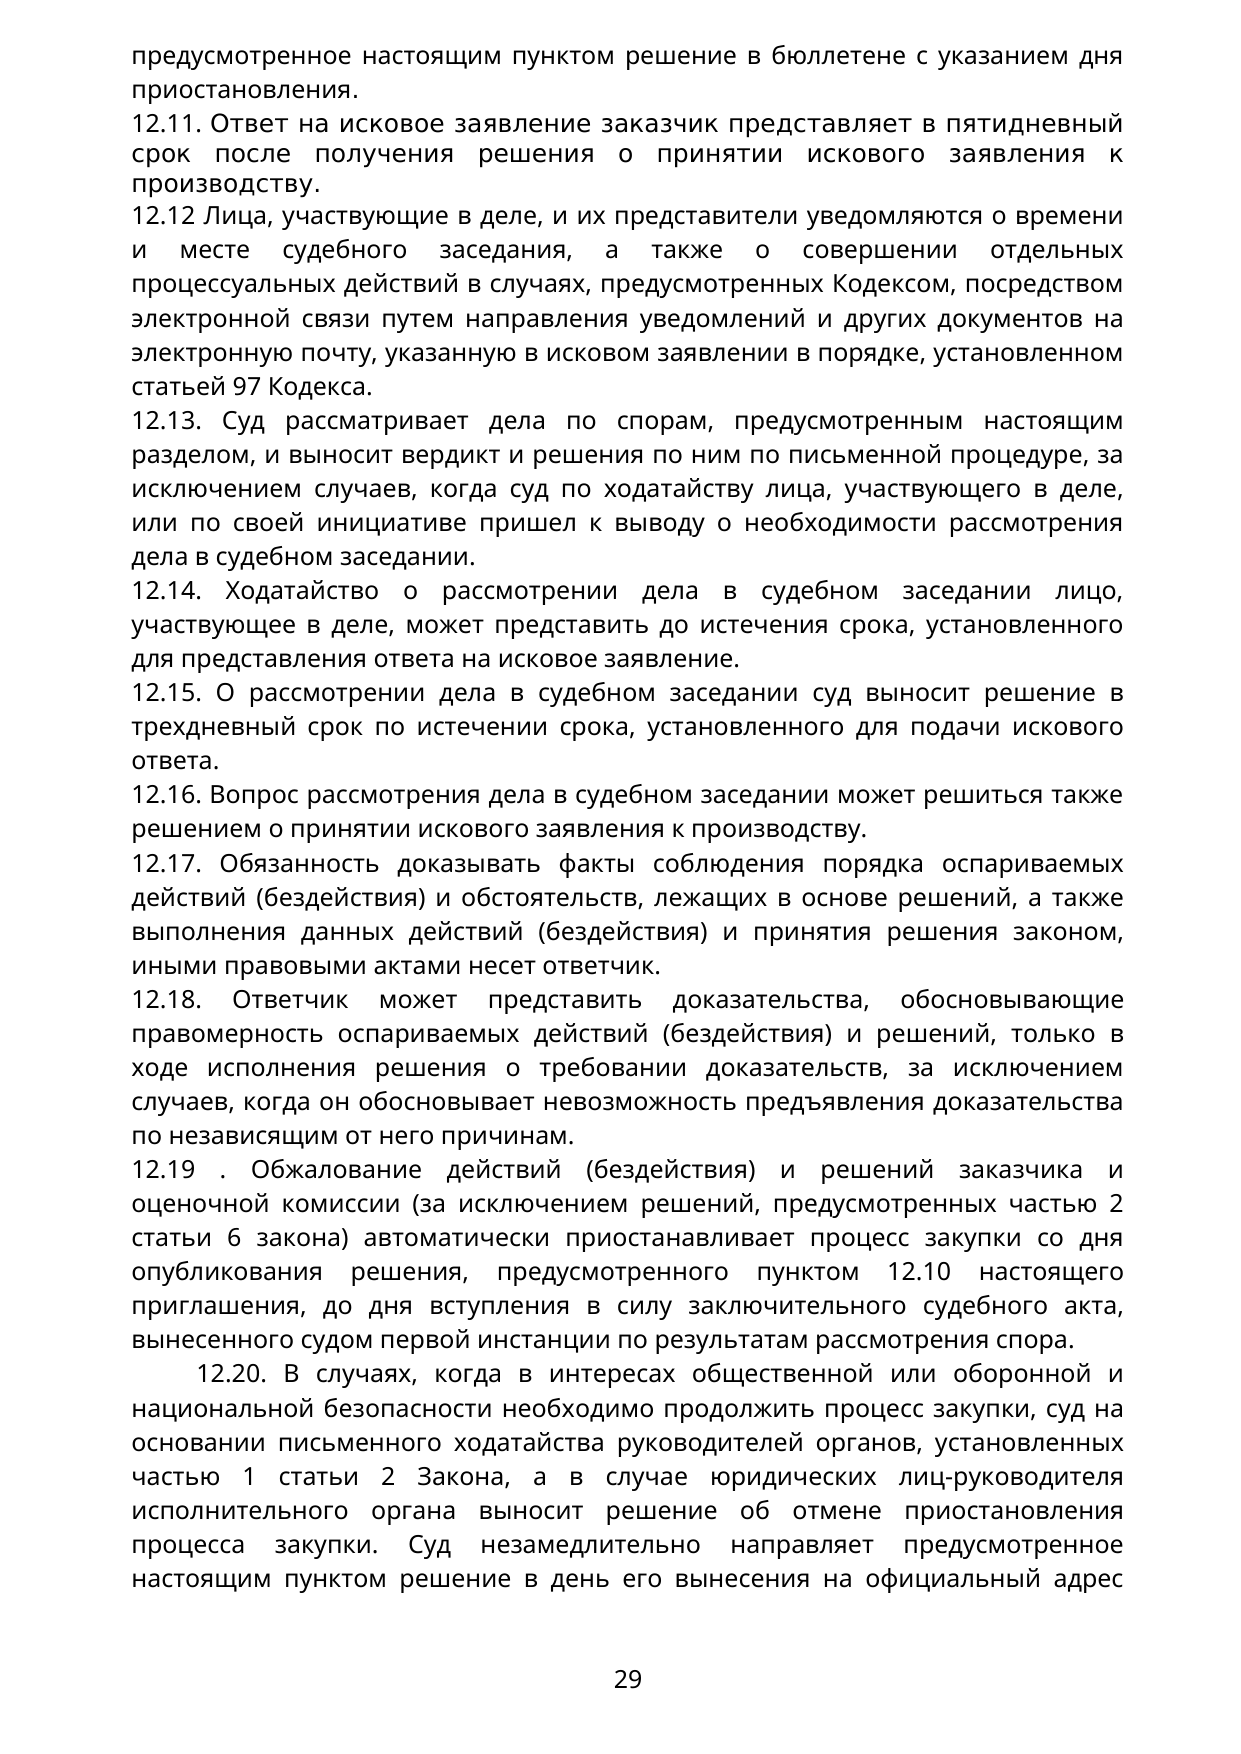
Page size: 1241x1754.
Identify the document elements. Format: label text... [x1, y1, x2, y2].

text 12.12 Лица, участвующие в деле, и их представители уведомляются о времени и месте судебного заседания, а также о совершении отдельных процессуальных действий в случаях, предусмотренных Кодексом, посредством электронной связи путем направления уведомлений и других документов на электронную почту, указанную в исковом заявлении в порядке, установленном статьей 97 Кодекса. [131, 198, 1125, 402]
text 12.13. Суд рассматривает дела по спорам, предусмотренным настоящим разделом, и выносит вердикт и решения по ним по письменной процедуре, за исключением случаев, когда суд по ходатайству лица, участвующего в деле, или по своей инициативе пришел к выводу о необходимости рассмотрения дела в судебном заседании. [131, 402, 1125, 573]
text 12.11. Ответ на исковое заявление заказчик представляет в пятидневный срок после получения решения о принятии искового заявления к производству. [131, 106, 1125, 198]
text 12.15. О рассмотрении дела в судебном заседании суд выносит решение в трехдневный срок по истечении срока, установленного для подачи искового ответа. [131, 675, 1125, 777]
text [131, 37, 1125, 106]
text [131, 1356, 1125, 1594]
text 12.14. Ходатайство о рассмотрении дела в судебном заседании лицо, участвующее в деле, может представить до истечения срока, установленного для представления ответа на исковое заявление. [131, 573, 1125, 675]
text 12.16. Вопрос рассмотрения дела в судебном заседании может решиться также решением о принятии искового заявления к производству. [131, 777, 1125, 845]
text 12.18. Ответчик может представить доказательства, обосновывающие правомерность оспариваемых действий (бездействия) и решений, только в ходе исполнения решения о требовании доказательств, за исключением случаев, когда он обосновывает невозможность предъявления доказательства по независящим от него причинам. [131, 981, 1125, 1152]
text 12.17. Обязанность доказывать факты соблюдения порядка оспариваемых действий (бездействия) и обстоятельств, лежащих в основе решений, а также выполнения данных действий (бездействия) и принятия решения законом, иными правовыми актами несет ответчик. [131, 845, 1125, 981]
text 12.19 . Обжалование действий (бездействия) и решений заказчика и оценочной комиссии (за исключением решений, предусмотренных частью 2 статьи 6 закона) автоматически приостанавливает процесс закупки со дня опубликования решения, предусмотренного пунктом 12.10 настоящего приглашения, до дня вступления в силу заключительного судебного акта, вынесенного судом первой инстанции по результатам рассмотрения спора. [131, 1152, 1125, 1356]
